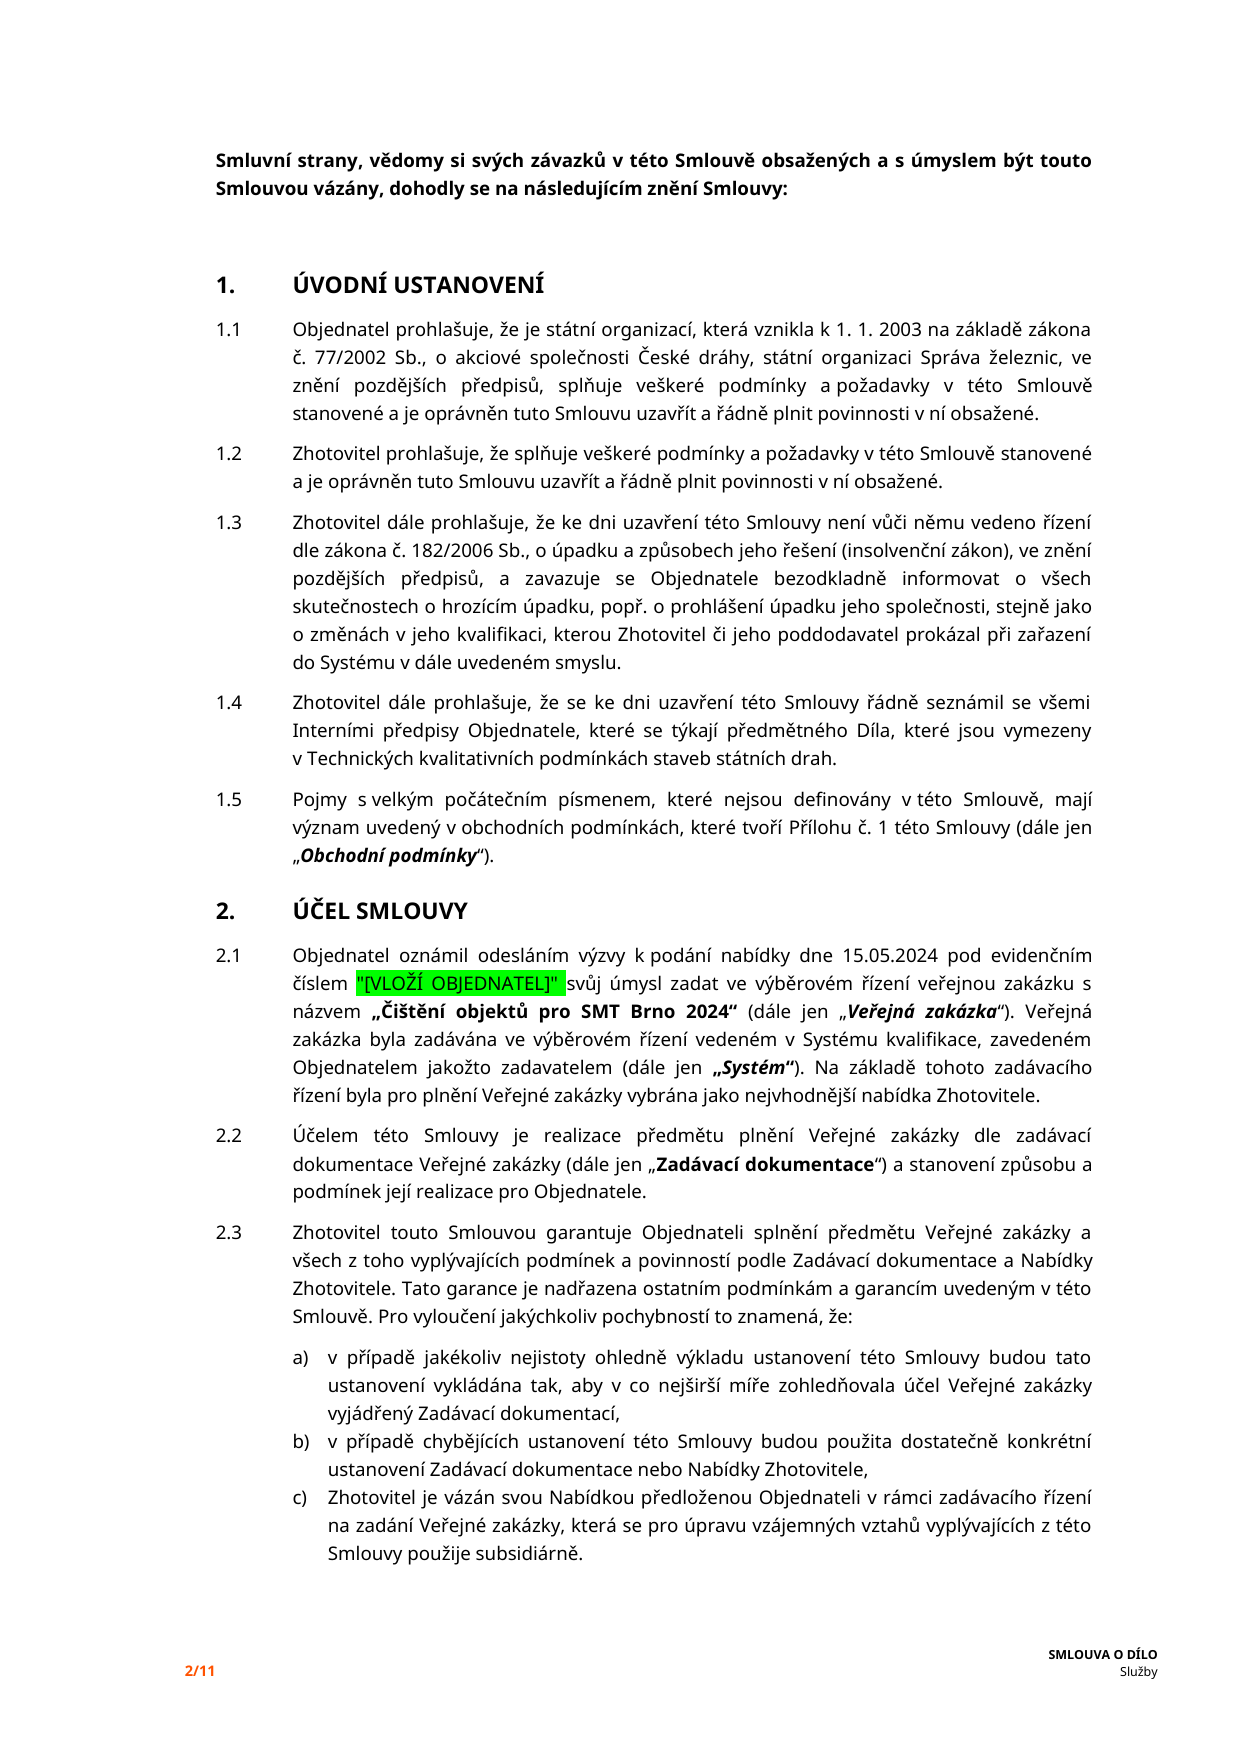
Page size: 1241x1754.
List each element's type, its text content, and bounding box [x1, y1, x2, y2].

text v případě chybějících ustanovení této Smlouvy budou použita dostatečně konkrétní ustanovení Zadávací dokumentace nebo Nabídky Zhotovitele, [292, 1428, 1093, 1482]
text v případě jakékoliv nejistoty ohledně výkladu ustanovení této Smlouvy budou tato ustanovení vykládána tak, aby v co nejširší míře zohledňovala účel Veřejné zakázky vyjádřený Zadávací dokumentací, [292, 1344, 1093, 1426]
text Smluvní strany, vědomy si svých závazků v této Smlouvě obsažených a s úmyslem být touto Smlouvou vázány, dohodly se na následujícím znění Smlouvy: [216, 147, 1093, 201]
text Zhotovitel prohlašuje, že splňuje veškeré podmínky a požadavky v této Smlouvě stanovené a je oprávněn tuto Smlouvu uzavřít a řádně plnit povinnosti v ní obsažené. [216, 441, 1093, 494]
text Zhotovitel dále prohlašuje, že se ke dni uzavření této Smlouvy řádně seznámil se všemi Interními předpisy Objednatele, které se týkají předmětného Díla, které jsou vymezeny v Technických kvalitativních podmínkách staveb státních drah. [216, 690, 1093, 771]
text Zhotovitel touto Smlouvou garantuje Objednateli splnění předmětu Veřejné zakázky a všech z toho vyplývajících podmínek a povinností podle Zadávací dokumentace a Nabídky Zhotovitele. Tato garance je nadřazena ostatním podmínkám a garancím uvedeným v této Smlouvě. Pro vyloučení jakýchkoliv pochybností to znamená, že: [216, 1219, 1093, 1329]
text Pojmy s velkým počátečním písmenem, které nejsou definovány v této Smlouvě, mají význam uvedený v obchodních podmínkách, které tvoří Přílohu č. 1 této Smlouvy (dále jen „Obchodní podmínky“). [216, 786, 1093, 868]
text Zhotovitel je vázán svou Nabídkou předloženou Objednateli v rámci zadávacího řízení na zadání Veřejné zakázky, která se pro úpravu vzájemných vztahů vyplývajících z této Smlouvy použije subsidiárně. [292, 1484, 1093, 1566]
text Zhotovitel dále prohlašuje, že ke dni uzavření této Smlouvy není vůči němu vedeno řízení dle zákona č. 182/2006 Sb., o úpadku a způsobech jeho řešení (insolvenční zákon), ve znění pozdějších předpisů, a zavazuje se Objednatele bezodkladně informovat o všech skutečnostech o hrozícím úpadku, popř. o prohlášení úpadku jeho společnosti, stejně jako o změnách v jeho kvalifikaci, kterou Zhotovitel či jeho poddodavatel prokázal při zařazení do Systému v dále uvedeném smyslu. [216, 509, 1093, 675]
text Účelem této Smlouvy je realizace předmětu plnění Veřejné zakázky dle zadávací dokumentace Veřejné zakázky (dále jen „Zadávací dokumentace“) a stanovení způsobu a podmínek její realizace pro Objednatele. [216, 1123, 1093, 1204]
text Objednatel prohlašuje, že je státní organizací, která vznikla k 1. 1. 2003 na základě zákona č. 77/2002 Sb., o akciové společnosti České dráhy, státní organizaci Správa železnic, ve znění pozdějších předpisů, splňuje veškeré podmínky a požadavky v této Smlouvě stanovené a je oprávněn tuto Smlouvu uzavřít a řádně plnit povinnosti v ní obsažené. [216, 316, 1093, 426]
text ÚČEL SMLOUVY [216, 895, 1093, 927]
text ÚVODNÍ USTANOVENÍ [216, 269, 1093, 300]
text Objednatel oznámil odesláním výzvy k podání nabídky dne 15.05.2024 pod evidenčním číslem svůj úmysl zadat ve výběrovém řízení veřejnou zakázku s názvem „Čištění objektů pro SMT Brno 2024“ (dále jen „Veřejná zakázka“). Veřejná zakázka byla zadávána ve výběrovém řízení vedeném v Systému kvalifikace, zavedeném Objednatelem jakožto zadavatelem (dále jen „Systém“). Na základě tohoto zadávacího řízení byla pro plnění Veřejné zakázky vybrána jako nejvhodnější nabídka Zhotovitele. [216, 942, 1093, 1108]
